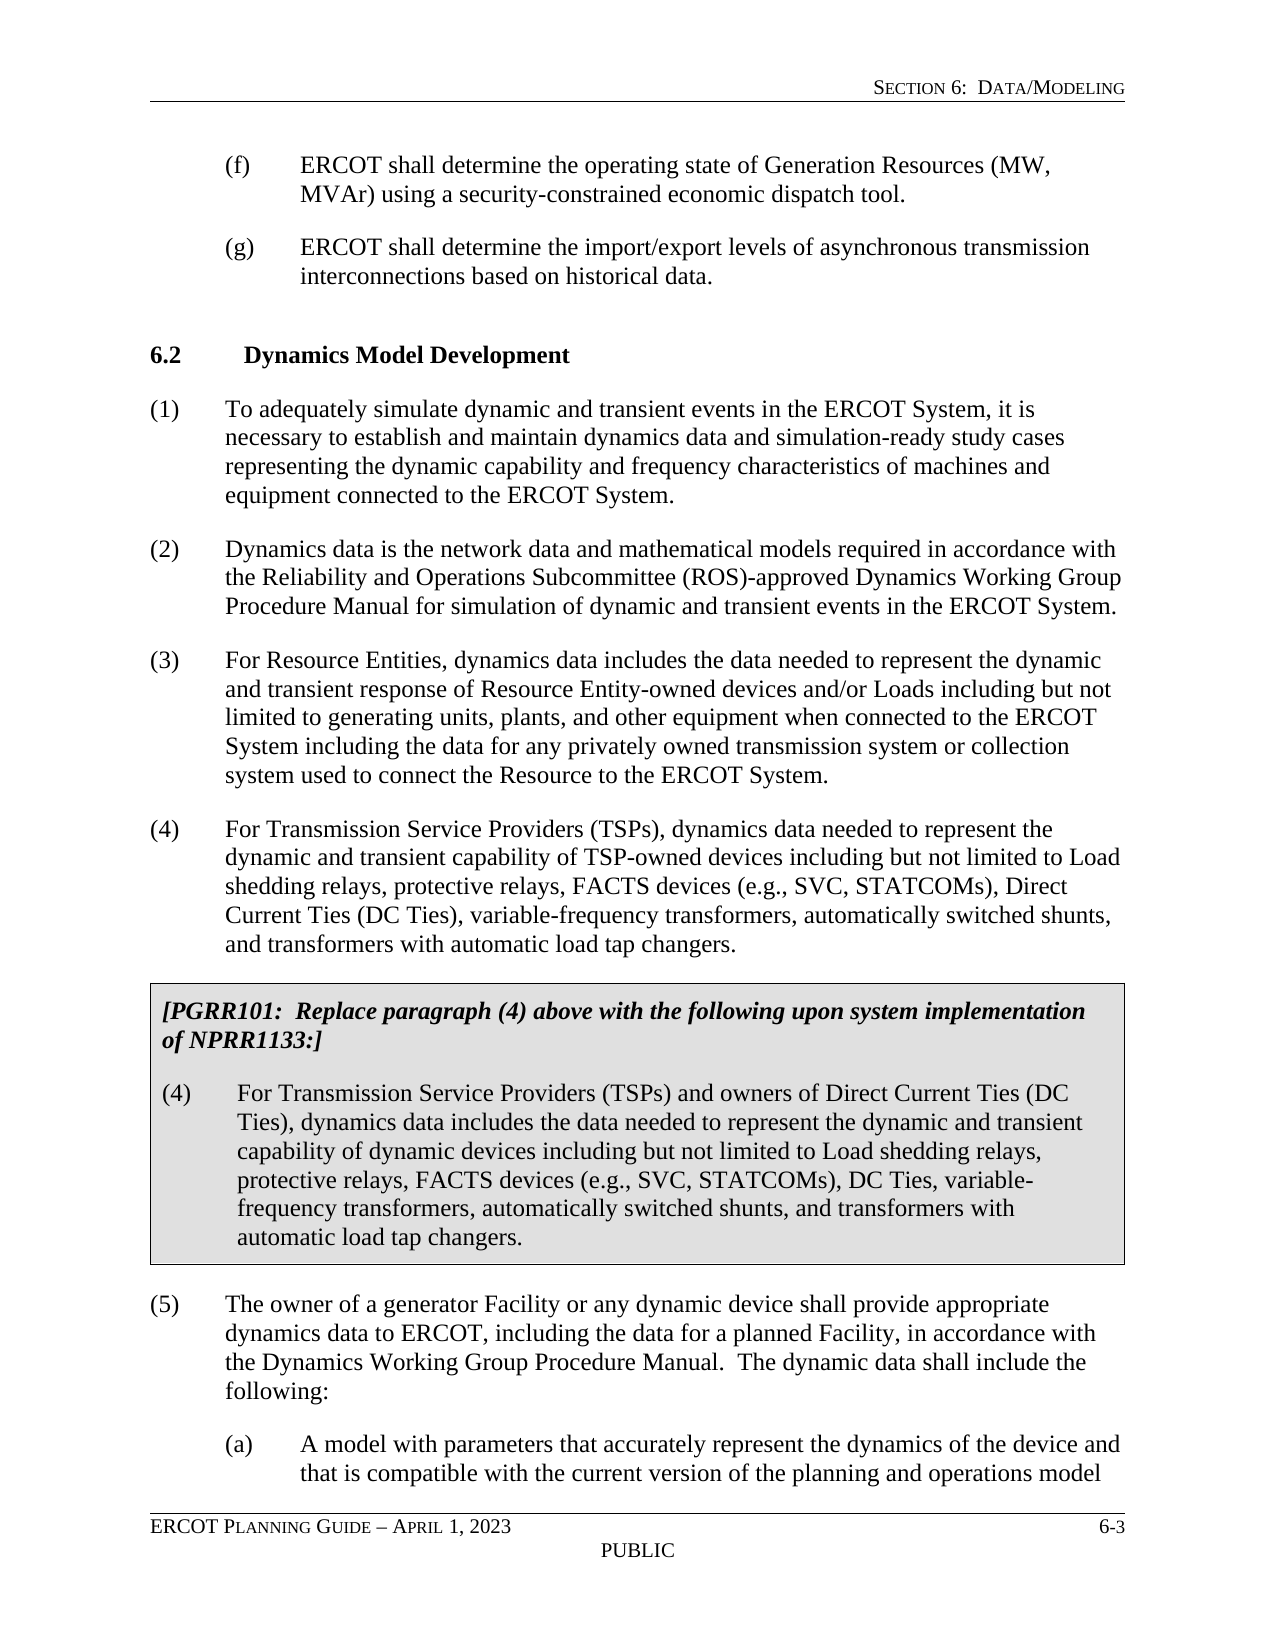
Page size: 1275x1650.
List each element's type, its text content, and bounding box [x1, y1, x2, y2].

text (2) Dynamics data is the network data and mathematical models required in accordance with the Reliability and Operations Subcommittee (ROS)-approved Dynamics Working Group Procedure Manual for simulation of dynamic and transient events in the ERCOT System. [150, 534, 1125, 620]
text (g) ERCOT shall determine the import/export levels of asynchronous transmission interconnections based on historical data. [225, 232, 1125, 290]
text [225, 1429, 1125, 1487]
text (3) For Resource Entities, dynamics data includes the data needed to represent the dynamic and transient response of Resource Entity-owned devices and/or Loads including but not limited to generating units, plants, and other equipment when connected to the ERCOT System including the data for any privately owned transmission system or collection system used to connect the Resource to the ERCOT System. [150, 645, 1125, 789]
text (1) To adequately simulate dynamic and transient events in the ERCOT System, it is necessary to establish and maintain dynamics data and simulation-ready study cases representing the dynamic capability and frequency characteristics of machines and equipment connected to the ERCOT System. [150, 394, 1125, 509]
table_header [PGRR101: Replace paragraph (4) above with the following upon system implementation of NPRR1133:] (4) For Transmission Service Providers (TSPs) and owners of Direct Current Ties (DC Ties), dynamics data includes the data needed to represent the dynamic and transient capability of dynamic devices including but not limited to Load shedding relays, protective relays, FACTS devices (e.g., SVC, STATCOMs), DC Ties, variable-frequency transformers, automatically switched shunts, and transformers with automatic load tap changers. [151, 984, 1124, 1263]
text 6.2 Dynamics Model Development [150, 340, 1125, 369]
text (f) ERCOT shall determine the operating state of Generation Resources (MW, MVAr) using a security-constrained economic dispatch tool. [225, 150, 1125, 207]
text (5) The owner of a generator Facility or any dynamic device shall provide appropriate dynamics data to ERCOT, including the data for a planned Facility, in accordance with the Dynamics Working Group Procedure Manual. The dynamic data shall include the following: [150, 1289, 1125, 1404]
text (4) For Transmission Service Providers (TSPs), dynamics data needed to represent the dynamic and transient capability of TSP-owned devices including but not limited to Load shedding relays, protective relays, FACTS devices (e.g., SVC, STATCOMs), Direct Current Ties (DC Ties), variable-frequency transformers, automatically switched shunts, and transformers with automatic load tap changers. [150, 814, 1125, 957]
